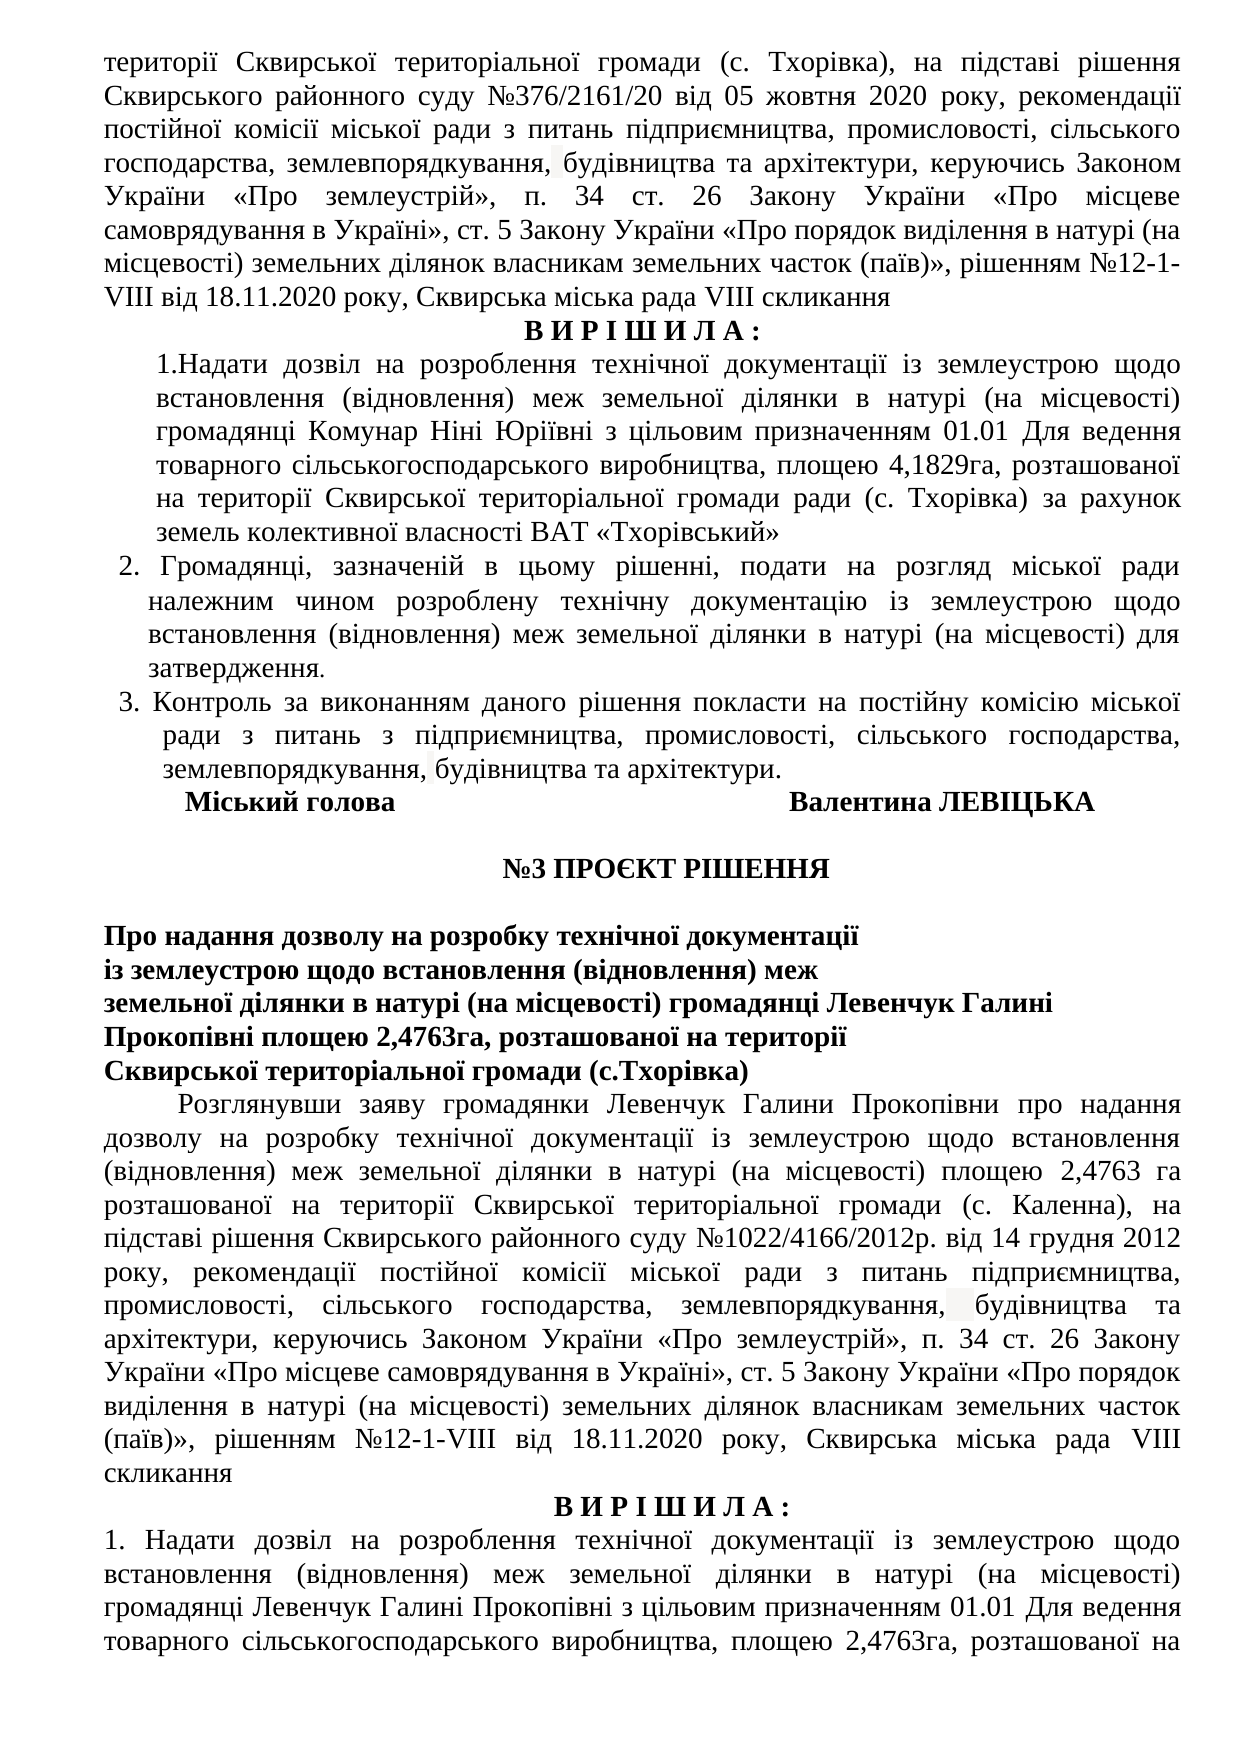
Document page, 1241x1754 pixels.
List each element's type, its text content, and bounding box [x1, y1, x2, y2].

text 2. Громадянці, зазначеній в цьому рішенні, подати на розгляд міської ради належним чином розроблену технічну документацію із землеустрою щодо встановлення (відновлення) меж земельної ділянки в натурі (на місцевості) для затвердження. [118, 547, 1181, 684]
text В И Р І Ш И Л А : [103, 1489, 1181, 1522]
text №3 ПРОЄКТ РІШЕННЯ [151, 851, 1181, 885]
text Міський голова Валентина ЛЕВІЦЬКА [177, 784, 1181, 818]
text Розглянувши заяву громадянки Левенчук Галини Прокопівни про надання дозволу на розробку технічної документації із землеустрою щодо встановлення (відновлення) меж земельної ділянки в натурі (на місцевості) площею 2,4763 га розташованої на території Сквирської територіальної громади (с. Каленна), на підставі рішення Сквирського районного суду №1022/4166/2012р. від 14 грудня 2012 року, рекомендації постійної комісії міської ради з питань підприємництва, промисловості, сільського господарства, землевпорядкування, будівництва та архітектури, керуючись Законом України «Про землеустрій», п. 34 ст. 26 Закону України «Про місцеве самоврядування в Україні», ст. 5 Закону України «Про порядок виділення в натурі (на місцевості) земельних ділянок власникам земельних часток (паїв)», рішенням №12-1-VІІІ від 18.11.2020 року, Сквирська міська рада VІІІ скликання [103, 1086, 1018, 1146]
text В И Р І Ш И Л А : [103, 313, 1181, 346]
text 1.Надати дозвіл на розроблення технічної документації із землеустрою щодо встановлення (відновлення) меж земельної ділянки в натурі (на місцевості) громадянці Комунар Ніні Юріївні з цільовим призначенням 01.01 Для ведення товарного сільськогосподарського виробництва, площею 4,1829га, розташованої на території Сквирської територіальної громади ради (с. Тхорівка) за рахунок земель колективної власності ВАТ «Тхорівський» [156, 346, 1181, 547]
text Про надання дозволу на розробку технічної документації [103, 918, 1181, 952]
text Сквирської територіальної громади (с.Тхорівка) [103, 1053, 1181, 1086]
text Розглянувши заяву громадянки Левенчук Галини Прокопівни про надання дозволу на розробку технічної документації із землеустрою щодо встановлення (відновлення) меж земельної ділянки в натурі (на місцевості) площею 2,4763 га розташованої на території Сквирської територіальної громади (с. Каленна), на підставі рішення Сквирського районного суду №1022/4166/2012р. від 14 грудня 2012 року, рекомендації постійної комісії міської ради з питань підприємництва, промисловості, сільського господарства, землевпорядкування, будівництва та архітектури, керуючись Законом України «Про землеустрій», п. 34 ст. 26 Закону України «Про місцеве самоврядування в Україні», ст. 5 Закону України «Про порядок виділення в натурі (на місцевості) земельних ділянок власникам земельних часток (паїв)», рішенням №12-1-VІІІ від 18.11.2020 року, Сквирська міська рада VІІІ скликання [103, 1153, 1181, 1489]
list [103, 1522, 1181, 1656]
text земельної ділянки в натурі (на місцевості) громадянці Левенчук Галині Прокопівні площею 2,4763га, розташованої на території [103, 986, 1181, 1053]
text 3. Контроль за виконанням даного рішення покласти на постійну комісію міської ради з питань з підприємництва, промисловості, сільського господарства, землевпорядкування, будівництва та архітектури. [118, 684, 1181, 784]
text із землеустрою щодо встановлення (відновлення) меж [103, 952, 1181, 986]
